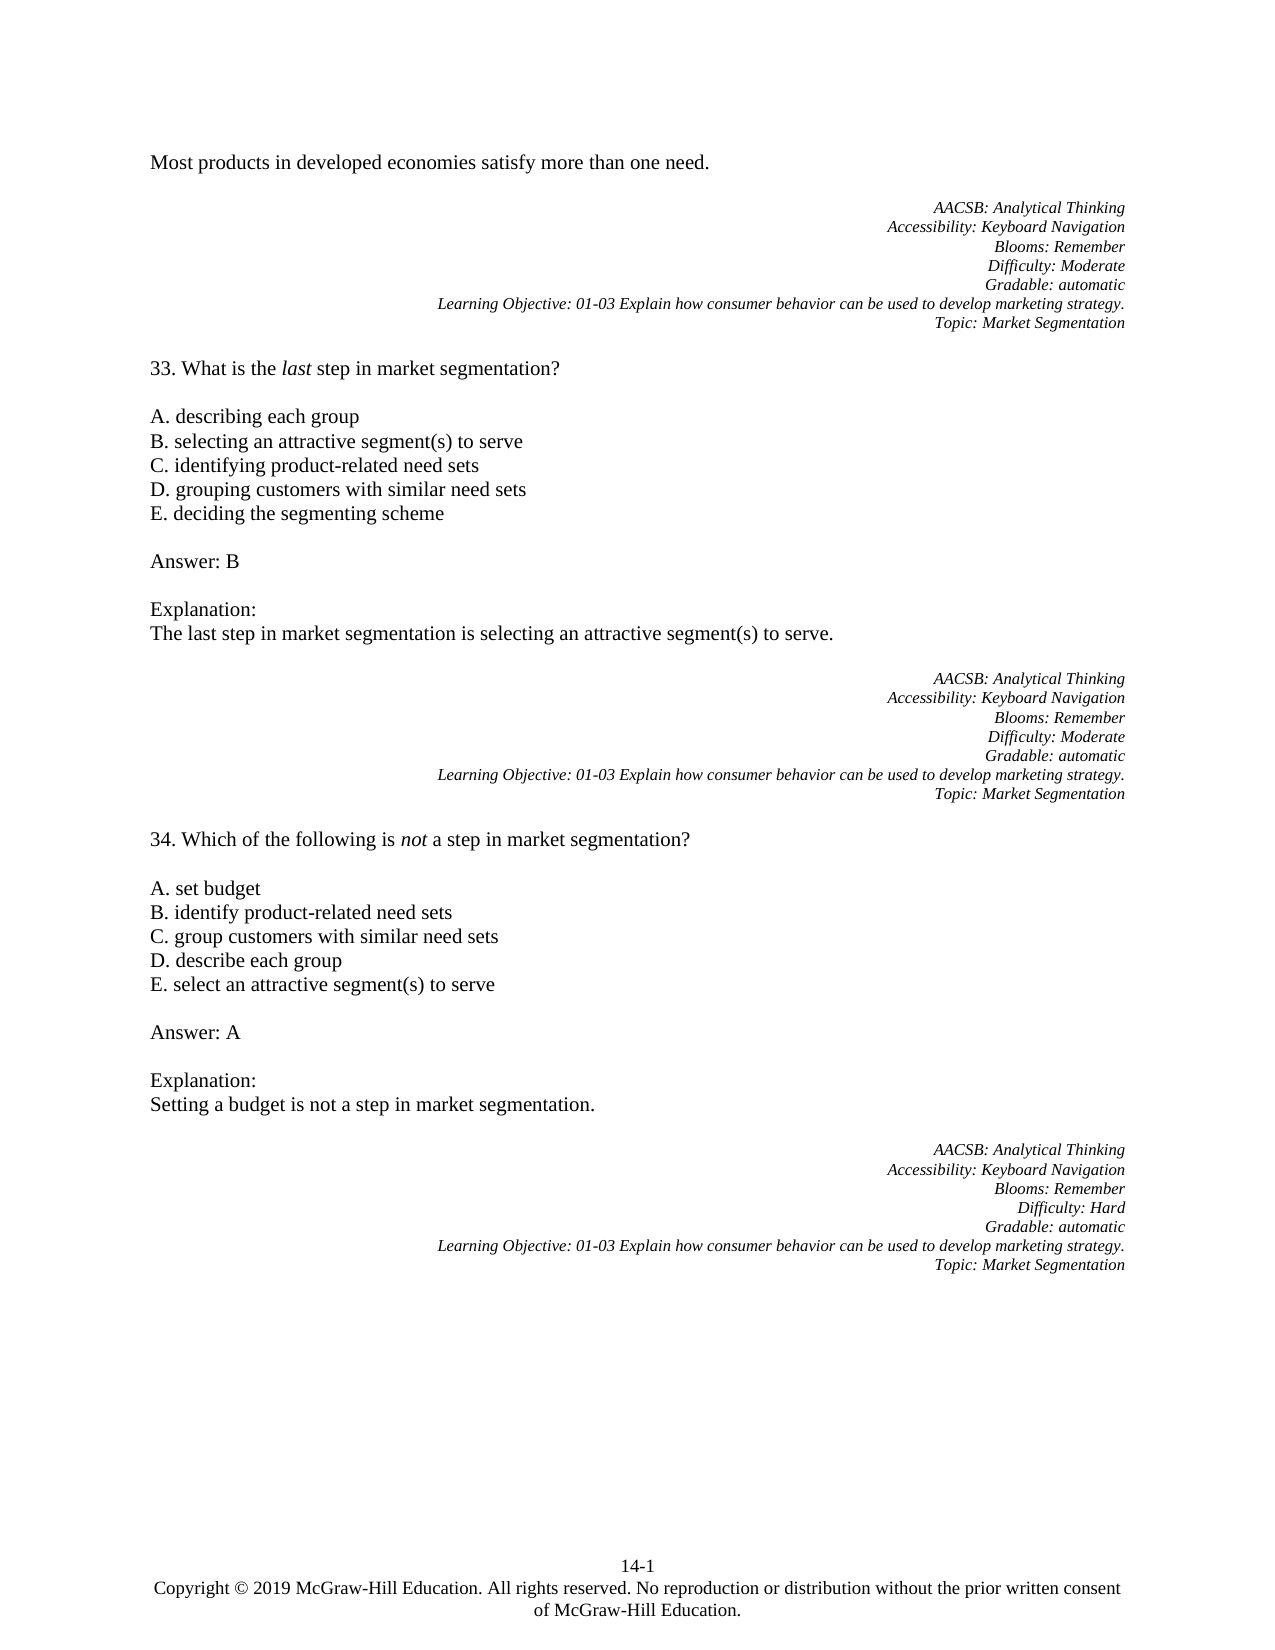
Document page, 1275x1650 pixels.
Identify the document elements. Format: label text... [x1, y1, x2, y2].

text Answer: A [150, 1020, 1125, 1044]
text AACSB: Analytical Thinking Accessibility: Keyboard Navigation Blooms: Remember Difficulty: Moderate Gradable: automatic Learning Objective: 01-03 Explain how consumer behavior can be used to develop marketing strategy. Topic: Market Segmentation [150, 198, 1125, 332]
text A. describing each group [150, 404, 1125, 428]
text D. describe each group [150, 948, 1125, 972]
text E. select an attractive segment(s) to serve [150, 972, 1125, 996]
text C. identifying product-related need sets [150, 453, 1125, 477]
text B. identify product-related need sets [150, 899, 1125, 924]
text AACSB: Analytical Thinking Accessibility: Keyboard Navigation Blooms: Remember Difficulty: Moderate Gradable: automatic Learning Objective: 01-03 Explain how consumer behavior can be used to develop marketing strategy. Topic: Market Segmentation [150, 669, 1125, 803]
text 34. Which of the following is not a step in market segmentation? [150, 827, 1125, 851]
text C. group customers with similar need sets [150, 924, 1125, 948]
text Most products in developed economies satisfy more than one need. [150, 150, 1125, 174]
text D. grouping customers with similar need sets [150, 477, 1125, 501]
text Explanation: [150, 597, 1125, 621]
text 33. What is the last step in market segmentation? [150, 356, 1125, 380]
text Answer: B [150, 549, 1125, 573]
text AACSB: Analytical Thinking Accessibility: Keyboard Navigation Blooms: Remember Difficulty: Hard Gradable: automatic Learning Objective: 01-03 Explain how consumer behavior can be used to develop marketing strategy. Topic: Market Segmentation [150, 1140, 1125, 1274]
text The last step in market segmentation is selecting an attractive segment(s) to serve. [150, 621, 1125, 645]
text A. set budget [150, 876, 1125, 899]
text B. selecting an attractive segment(s) to serve [150, 428, 1125, 453]
text Explanation: [150, 1068, 1125, 1092]
text Setting a budget is not a step in market segmentation. [150, 1092, 1125, 1116]
text E. deciding the segmenting scheme [150, 501, 1125, 525]
